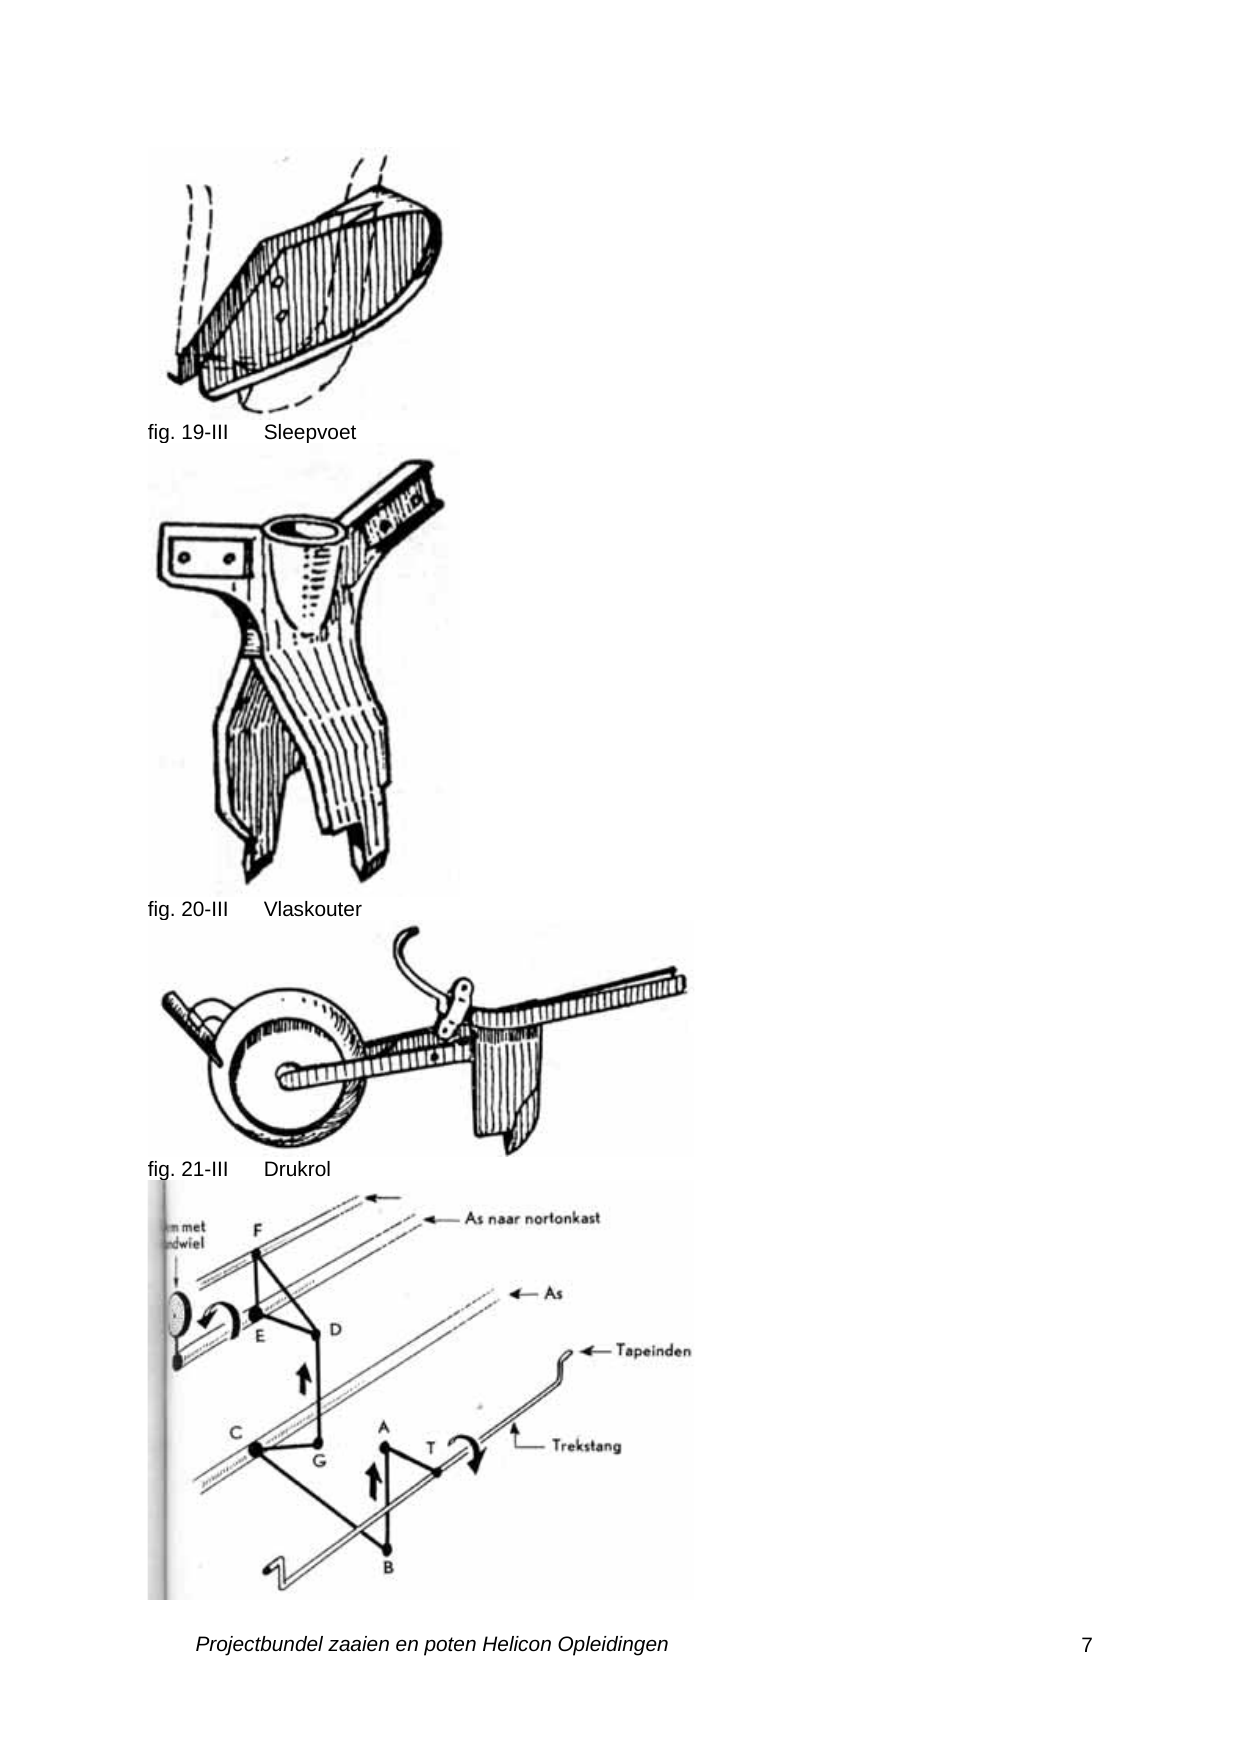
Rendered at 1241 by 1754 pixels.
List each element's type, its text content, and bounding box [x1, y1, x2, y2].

picture [147, 147, 461, 420]
picture [147, 1180, 695, 1600]
text fig. 20-III Vlaskouter [148, 897, 1093, 921]
text fig. 19-III Sleepvoet [148, 419, 1093, 443]
picture [147, 920, 695, 1157]
picture [147, 443, 461, 897]
text fig. 21-III Drukrol [148, 1156, 1093, 1180]
